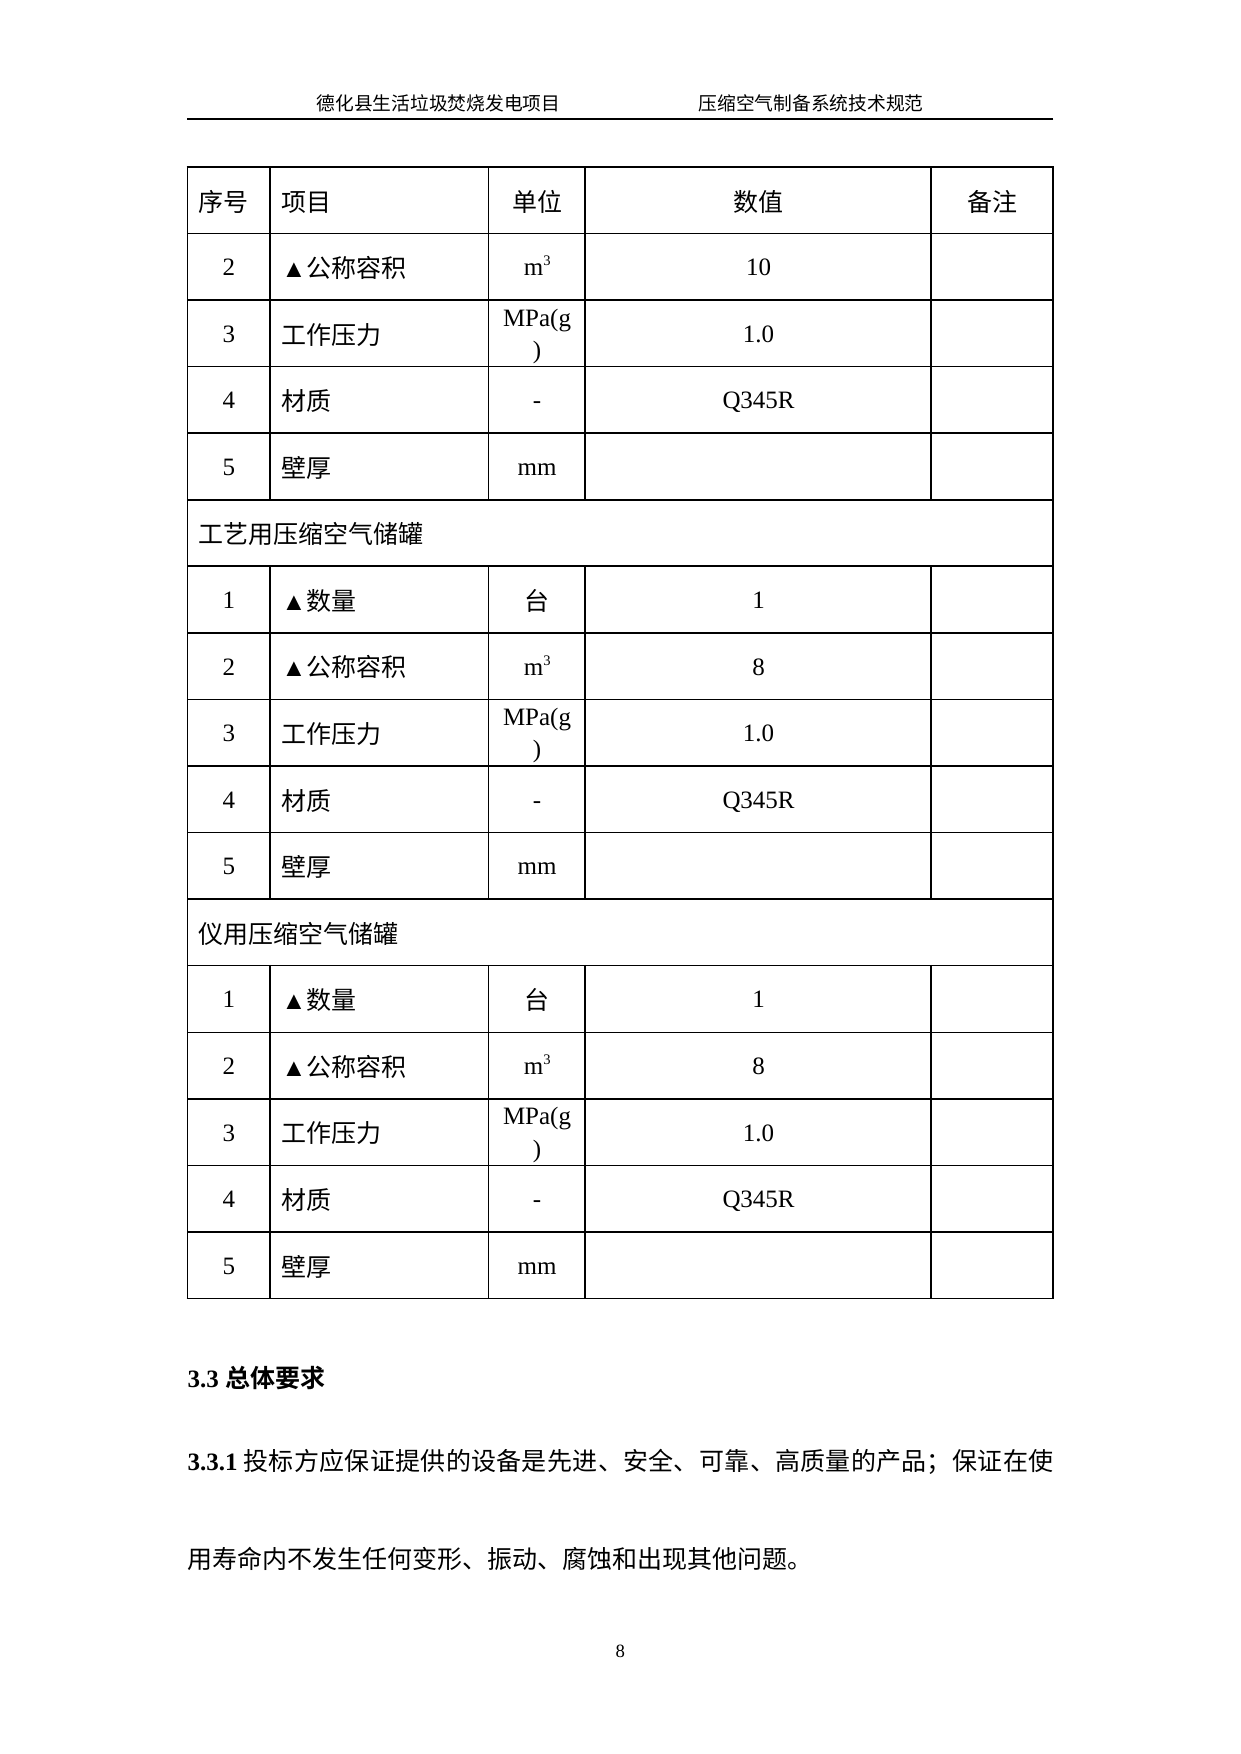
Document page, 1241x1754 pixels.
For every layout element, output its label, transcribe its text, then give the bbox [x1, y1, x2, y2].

table_cell 1 [188, 567, 269, 632]
table_cell 工作压力 [271, 301, 488, 366]
table_cell 4 [188, 1166, 269, 1231]
table_cell 5 [188, 434, 269, 499]
table_cell MPa(g) [489, 700, 584, 765]
table_cell 1.0 [586, 700, 930, 765]
table_cell 壁厚 [271, 1233, 488, 1298]
table_cell 2 [188, 234, 269, 299]
table_cell - [489, 767, 584, 832]
table_cell 5 [188, 833, 269, 898]
table_header 序号 [188, 168, 269, 233]
table_cell - [489, 367, 584, 432]
table_cell 台 [489, 966, 584, 1031]
table_cell 材质 [271, 1166, 488, 1231]
table_cell 5 [188, 1233, 269, 1298]
table_cell [586, 1233, 930, 1298]
table_cell ▲公称容积 [271, 1033, 488, 1098]
table_cell [586, 833, 930, 898]
table_header 数值 [586, 168, 930, 233]
table_cell 工作压力 [271, 1100, 488, 1164]
table_cell [932, 966, 1052, 1031]
table_cell ▲数量 [271, 966, 488, 1031]
table_cell [932, 234, 1052, 299]
table_cell [932, 434, 1052, 499]
table_header 项目 [271, 168, 488, 233]
table_cell ▲公称容积 [271, 234, 488, 299]
list 总体要求 [187, 1344, 1053, 1409]
table_cell 工作压力 [271, 700, 488, 765]
table_cell Q345R [586, 367, 930, 432]
table_cell ▲数量 [271, 567, 488, 632]
table_cell 8 [586, 1033, 930, 1098]
table_cell mm [489, 833, 584, 898]
table_cell [932, 367, 1052, 432]
table_cell [932, 700, 1052, 765]
table_cell 工艺用压缩空气储罐 [188, 501, 1052, 565]
table_cell 1 [586, 966, 930, 1031]
table_cell 1.0 [586, 1100, 930, 1164]
table_cell [932, 833, 1052, 898]
list 投标方应保证提供的设备是先进、安全、可靠、高质量的产品；保证在使用寿命内不发生任何变形、振动、腐蚀和出现其他问题。 [187, 1427, 1053, 1590]
table_cell MPa(g) [489, 301, 584, 366]
table_cell 1 [586, 567, 930, 632]
table_cell mm [489, 434, 584, 499]
table_cell 1 [188, 966, 269, 1031]
table_cell m3 [489, 1033, 584, 1098]
table_header 备注 [932, 168, 1052, 233]
table_cell 材质 [271, 367, 488, 432]
table_cell [586, 434, 930, 499]
table_cell [932, 301, 1052, 366]
table_cell 4 [188, 367, 269, 432]
table_cell 10 [586, 234, 930, 299]
table_cell [932, 634, 1052, 698]
table_header 单位 [489, 168, 584, 233]
table_cell 2 [188, 1033, 269, 1098]
table_cell 壁厚 [271, 434, 488, 499]
table_cell 4 [188, 767, 269, 832]
table_cell [932, 1100, 1052, 1164]
table_cell [932, 1033, 1052, 1098]
table_cell 2 [188, 634, 269, 698]
table_cell 3 [188, 301, 269, 366]
table_cell - [489, 1166, 584, 1231]
table_cell m3 [489, 234, 584, 299]
table_cell 仪用压缩空气储罐 [188, 900, 1052, 965]
table_cell Q345R [586, 1166, 930, 1231]
table_cell 3 [188, 700, 269, 765]
table_cell Q345R [586, 767, 930, 832]
table_cell MPa(g) [489, 1100, 584, 1164]
table_cell 台 [489, 567, 584, 632]
table_cell [932, 1166, 1052, 1231]
table_cell m3 [489, 634, 584, 698]
table_cell 壁厚 [271, 833, 488, 898]
table_cell mm [489, 1233, 584, 1298]
table_cell 材质 [271, 767, 488, 832]
table_cell 3 [188, 1100, 269, 1164]
table_cell 8 [586, 634, 930, 698]
table_cell [932, 567, 1052, 632]
table_cell 1.0 [586, 301, 930, 366]
table_cell [932, 767, 1052, 832]
table_cell ▲公称容积 [271, 634, 488, 698]
table_cell [932, 1233, 1052, 1298]
